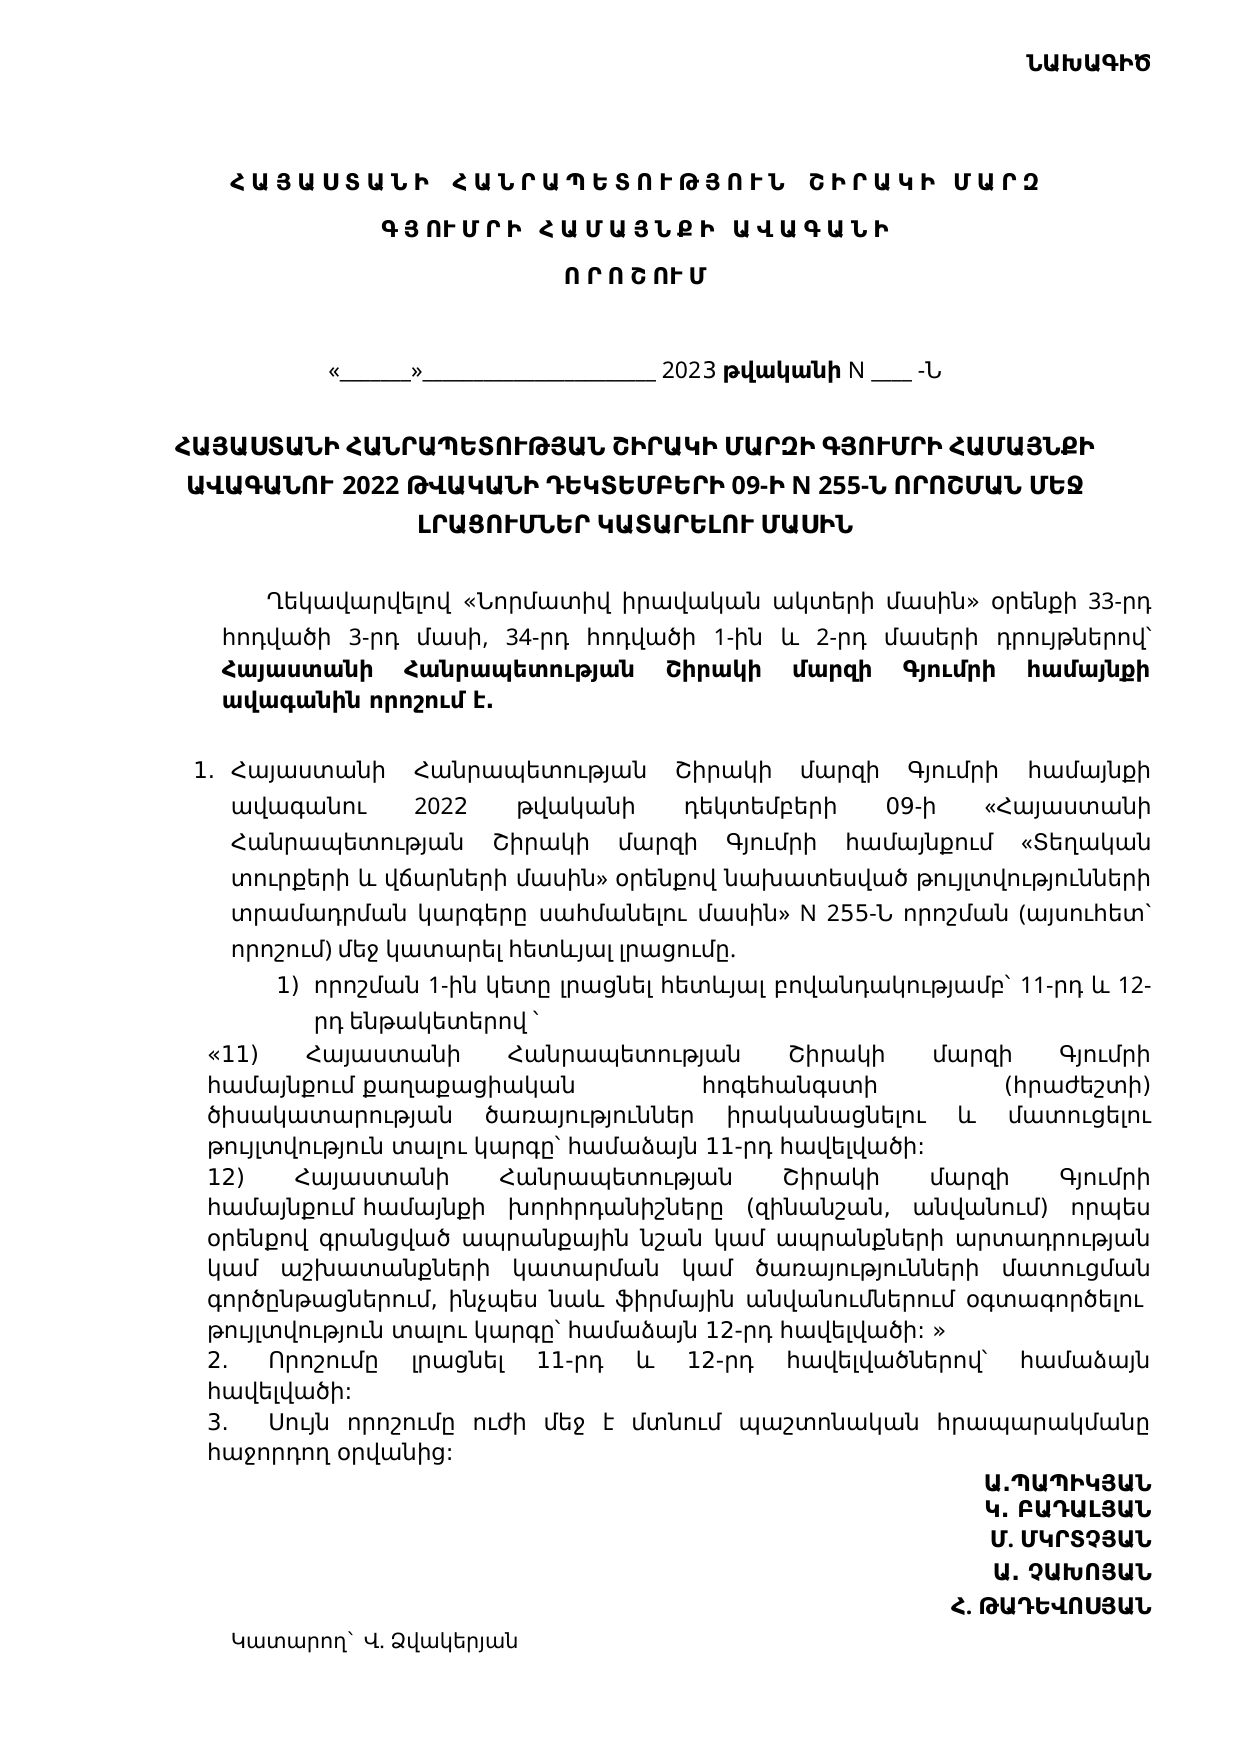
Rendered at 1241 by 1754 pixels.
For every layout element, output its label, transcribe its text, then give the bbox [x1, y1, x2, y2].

text Մ. ՄԿՐՏՉՅԱՆ [193, 1523, 1152, 1554]
text 12) Հայաստանի Հանրապետության Շիրակի մարզի Գյումրի համայնքում համայնքի խորհրդանիշները (զինանշան, անվանում) որպես օրենքով գրանցված ապրանքային նշան կամ ապրանքների արտադրության կամ աշխատանքների կատարման կամ ծառայությունների մատուցման գործընթացներում, ինչպես նաև ֆիրմային անվանումներում օգտագործելու թույլտվություն տալու կարգը՝ համաձայն 12-րդ հավելվածի: » [207, 1164, 1152, 1343]
text «_______»_______________________ 2023 թվականի N ____ -Ն [118, 353, 1152, 385]
text «11) Հայաստանի Հանրապետության Շիրակի մարզի Գյումրի համայնքում քաղաքացիական հոգեհանգստի (հրաժեշտի) ծիսակատարության ծառայություններ իրականացնելու և մատուցելու թույլտվություն տալու կարգը՝ համաձայն 11-րդ հավելվածի: [207, 1041, 1152, 1160]
list Սույն որոշումը ուժի մեջ է մտնում պաշտոնական հրապարակմանը հաջորդող օրվանից: [207, 1409, 1152, 1466]
text Գ Յ ՈՒ Մ Ր Ի Հ Ա Մ Ա Յ Ն Ք Ի Ա Վ Ա Գ Ա Ն Ի [118, 213, 1152, 244]
list Որոշումը լրացնել 11-րդ և 12-րդ հավելվածներով՝ համաձայն հավելվածի: [207, 1347, 1152, 1405]
text Ո Ր Ո Շ ՈՒ Մ [118, 260, 1152, 291]
text Հ Ա Յ Ա Ս Տ Ա Ն Ի Հ Ա Ն Ր Ա Պ Ե Տ Ո Ւ Թ Յ Ո Ւ Ն Շ Ի Ր Ա Կ Ի Մ Ա Ր Զ [118, 166, 1152, 197]
text Հ. ԹԱԴԵՎՈՍՅԱՆ [193, 1590, 1152, 1621]
text Ա.ՊԱՊԻԿՅԱՆ [193, 1470, 1152, 1497]
text Կ. ԲԱԴԱԼՅԱՆ [193, 1497, 1152, 1523]
text Կատարող` Վ. Ձվակերյան [231, 1626, 1152, 1654]
text Ղեկավարվելով «Նորմատիվ իրավական ակտերի մասին» օրենքի 33-րդ հոդվածի 3-րդ մասի, 34-րդ հոդվածի 1-ին և 2-րդ մասերի դրույթներով՝ Հայաստանի Հանրապետության Շիրակի մարզի Գյումրի համայնքի ավագանին որոշում է. [118, 585, 1152, 714]
list Հայաստանի Հանրապետության Շիրակի մարզի Գյումրի համայնքի ավագանու 2022 թվականի դեկտեմբերի 09-ի «Հայաստանի Հանրապետության Շիրակի մարզի Գյումրի համայնքում «Տեղական տուրքերի և վճարների մասին» օրենքով նախատեսված թույլտվությունների տրամադրման կարգերը սահմանելու մասին» N 255-Ն որոշման (այսուհետ` որոշում) մեջ կատարել հետևյալ լրացումը. [193, 754, 1152, 964]
text ՀԱՅԱՍՏԱՆԻ ՀԱՆՐԱՊԵՏՈՒԹՅԱՆ ՇԻՐԱԿԻ ՄԱՐԶԻ ԳՅՈՒՄՐԻ ՀԱՄԱՅՆՔԻ ԱՎԱԳԱՆՈՒ 2022 ԹՎԱԿԱՆԻ ԴԵԿՏԵՄԲԵՐԻ 09-Ի N 255-Ն ՈՐՈՇՄԱՆ ՄԵՋ ԼՐԱՑՈՒՄՆԵՐ ԿԱՏԱՐԵԼՈՒ ՄԱՍԻՆ [118, 429, 1152, 541]
text Ա. ՉԱԽՈՅԱՆ [193, 1559, 1152, 1586]
text ՆԱԽԱԳԻԾ [118, 47, 1152, 78]
list որոշման 1-ին կետը լրացնել հետևյալ բովանդակությամբ՝ 11-րդ և 12-րդ ենթակետերով ՝ [276, 969, 1152, 1036]
